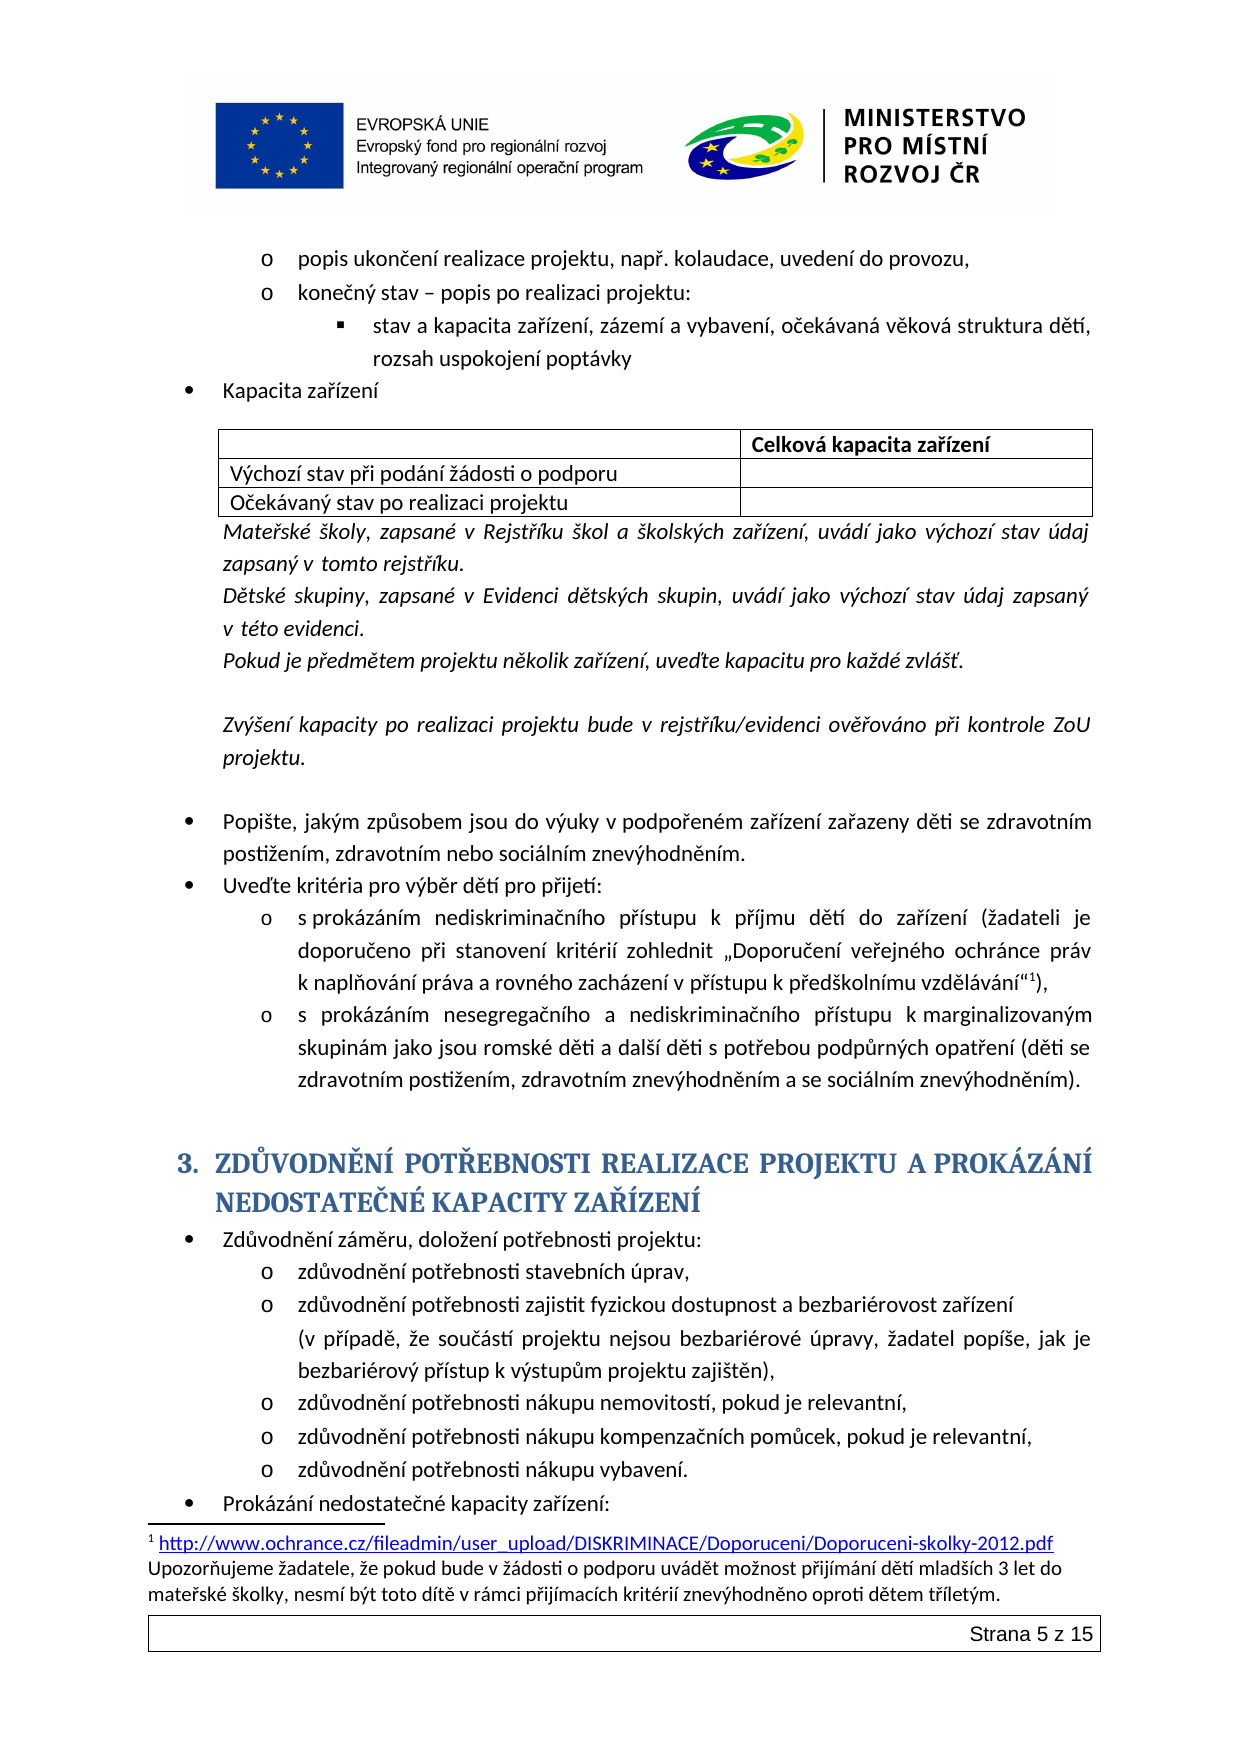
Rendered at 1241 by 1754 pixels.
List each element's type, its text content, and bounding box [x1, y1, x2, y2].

table_cell [741, 488, 1092, 516]
list Uveďte kritéria pro výběr dětí pro přijetí: [185, 871, 1093, 899]
list zdůvodnění potřebnosti stavebních úprav, [260, 1257, 1093, 1286]
list zdůvodnění potřebnosti nákupu kompenzačních pomůcek, pokud je relevantní, [260, 1422, 1093, 1451]
list Popište, jakým způsobem jsou do výuky v podpořeném zařízení zařazeny děti se zdravotním postižením, zdravotním nebo sociálním znevýhodněním. [185, 807, 1093, 867]
subtitle ZDŮVODNĚNÍ POTŘEBNOSTI REALIZACE PROJEKTU a prokázání nedostatečné kapacity zařízení [177, 1148, 1093, 1220]
list zdůvodnění potřebnosti nákupu nemovitostí, pokud je relevantní, [260, 1388, 1093, 1418]
table_cell [741, 459, 1092, 487]
list konečný stav – popis po realizaci projektu: [260, 278, 1093, 307]
table_cell Výchozí stav při podání žádosti o podporu [219, 459, 740, 487]
list Mateřské školy, zapsané v Rejstříku škol a školských zařízení, uvádí jako výchozí stav údaj zapsaný v tomto rejstříku. [223, 517, 1093, 577]
picture [187, 73, 1053, 217]
list Zdůvodnění záměru, doložení potřebnosti projektu: [185, 1225, 1093, 1253]
list Kapacita zařízení [185, 376, 1093, 404]
list zdůvodnění potřebnosti nákupu vybavení. [260, 1456, 1093, 1485]
list s prokázáním nediskriminačního přístupu k příjmu dětí do zařízení (žadateli je doporučeno při stanovení kritérií zohlednit „Doporučení veřejného ochránce práv k naplňování práva a rovného zacházení v přístupu k předškolnímu vzdělávání“), [260, 903, 1093, 996]
list Prokázání nedostatečné kapacity zařízení: [185, 1489, 1093, 1517]
table_cell Očekávaný stav po realizaci projektu [219, 488, 740, 516]
table_header [219, 430, 740, 458]
list (v případě, že součástí projektu nejsou bezbariérové úpravy, žadatel popíše, jak je bezbariérový přístup k výstupům projektu zajištěn), [298, 1324, 1093, 1384]
table_header Celková kapacita zařízení [741, 430, 1092, 458]
list s prokázáním nesegregačního a nediskriminačního přístupu k marginalizovaným skupinám jako jsou romské děti a další děti s potřebou podpůrných opatření (děti se zdravotním postižením, zdravotním znevýhodněním a se sociálním znevýhodněním). [260, 1001, 1093, 1093]
list Pokud je předmětem projektu několik zařízení, uveďte kapacitu pro každé zvlášť. [223, 646, 1093, 674]
list popis ukončení realizace projektu, např. kolaudace, uvedení do provozu, [260, 244, 1093, 274]
list stav a kapacita zařízení, zázemí a vybavení, očekávaná věková struktura dětí, rozsah uspokojení poptávky [335, 312, 1093, 372]
list Zvýšení kapacity po realizaci projektu bude v rejstříku/evidenci ověřováno při kontrole ZoU projektu. [223, 710, 1093, 771]
list zdůvodnění potřebnosti zajistit fyzickou dostupnost a bezbariérovost zařízení [260, 1291, 1093, 1320]
list Dětské skupiny, zapsané v Evidenci dětských skupin, uvádí jako výchozí stav údaj zapsaný v této evidenci. [223, 582, 1093, 642]
